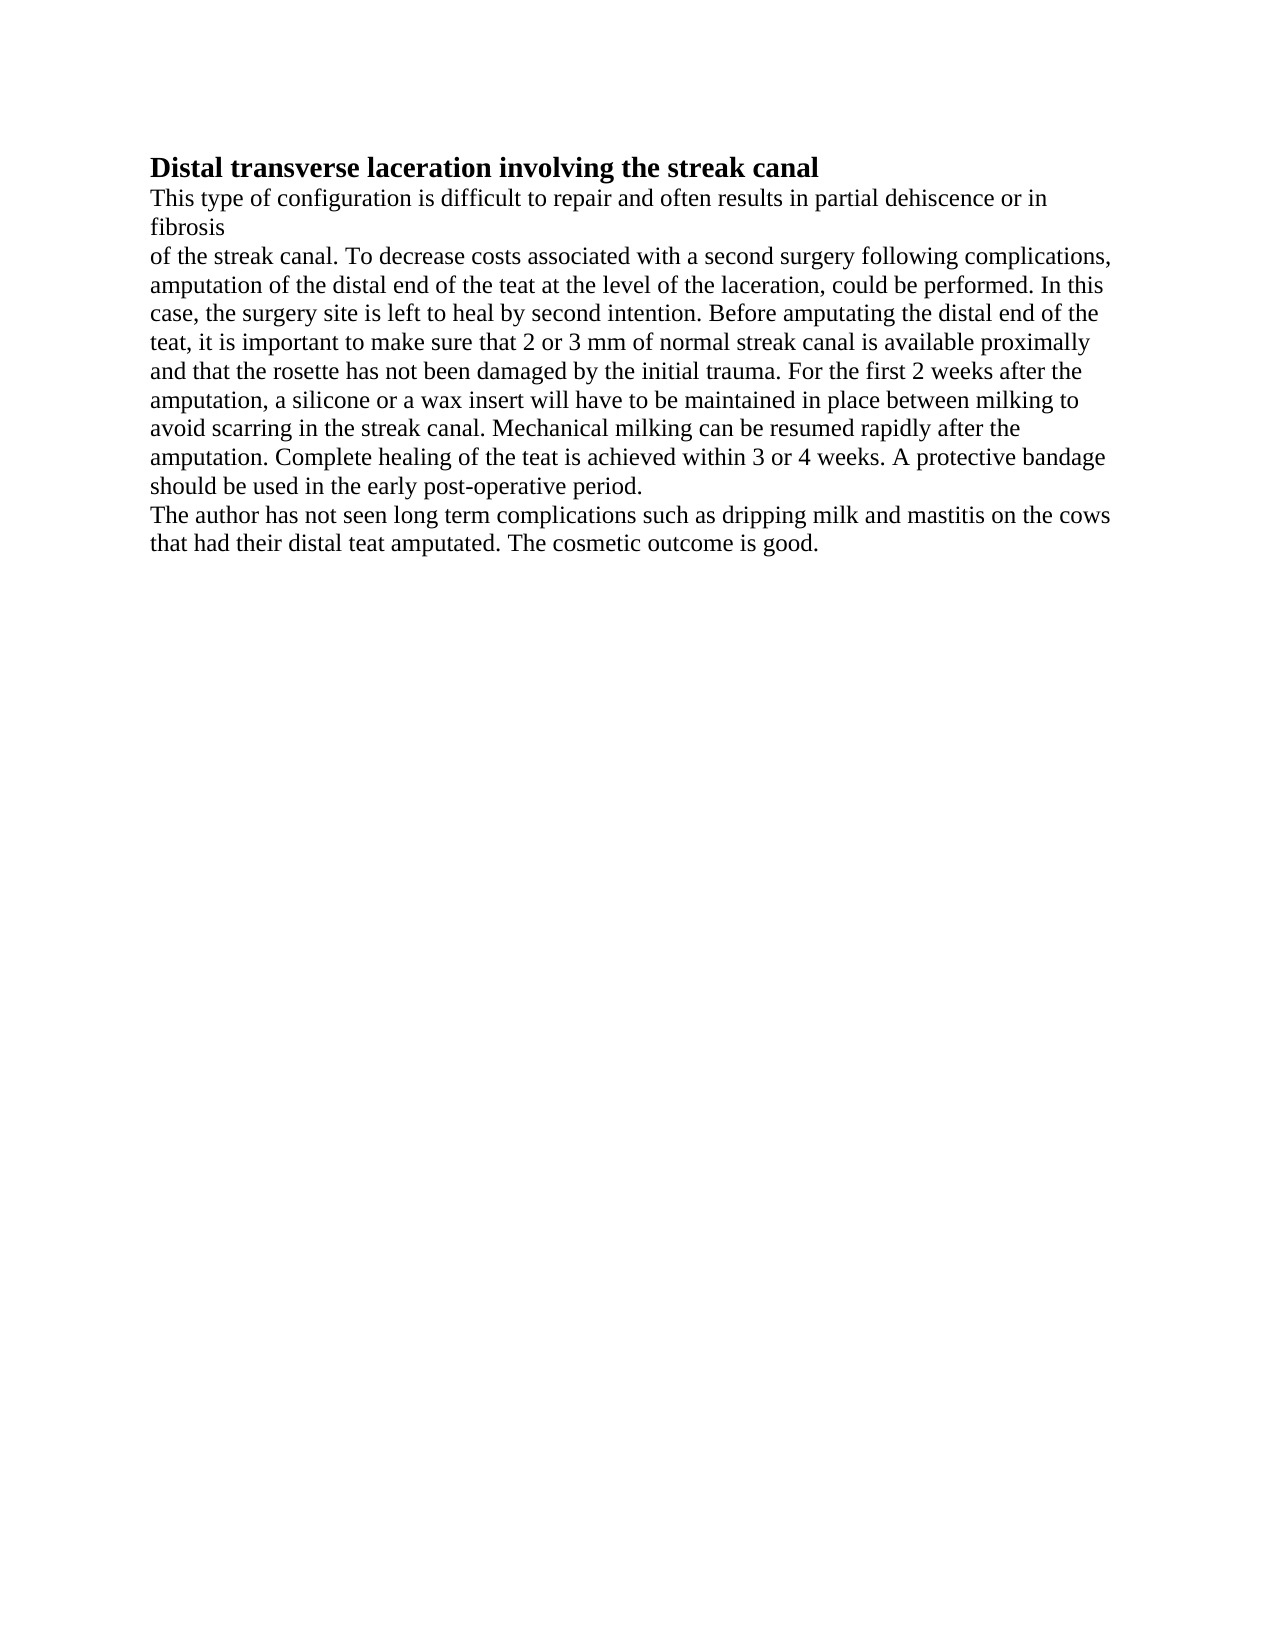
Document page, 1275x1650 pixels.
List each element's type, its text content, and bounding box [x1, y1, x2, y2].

text amputation of the distal end of the teat at the level of the laceration, could be performed. In this [150, 270, 1125, 298]
text amputation. Complete healing of the teat is achieved within 3 or 4 weeks. A protective bandage [150, 442, 1125, 471]
text Distal transverse laceration involving the streak canal [150, 150, 1125, 183]
text case, the surgery site is left to heal by second intention. Before amputating the distal end of the [150, 298, 1125, 327]
text The author has not seen long term complications such as dripping milk and mastitis on the cows [150, 500, 1125, 528]
text avoid scarring in the streak canal. Mechanical milking can be resumed rapidly after the [150, 413, 1125, 442]
text This type of configuration is difficult to repair and often results in partial dehiscence or in fibrosis [150, 183, 1125, 241]
text should be used in the early post-operative period. [150, 471, 1125, 500]
text and that the rosette has not been damaged by the initial trauma. For the first 2 weeks after the [150, 356, 1125, 385]
text teat, it is important to make sure that 2 or 3 mm of normal streak canal is available proximally [150, 327, 1125, 356]
text that had their distal teat amputated. The cosmetic outcome is good. [150, 528, 1125, 557]
text amputation, a silicone or a wax insert will have to be maintained in place between milking to [150, 385, 1125, 413]
text of the streak canal. To decrease costs associated with a second surgery following complications, [150, 241, 1125, 270]
